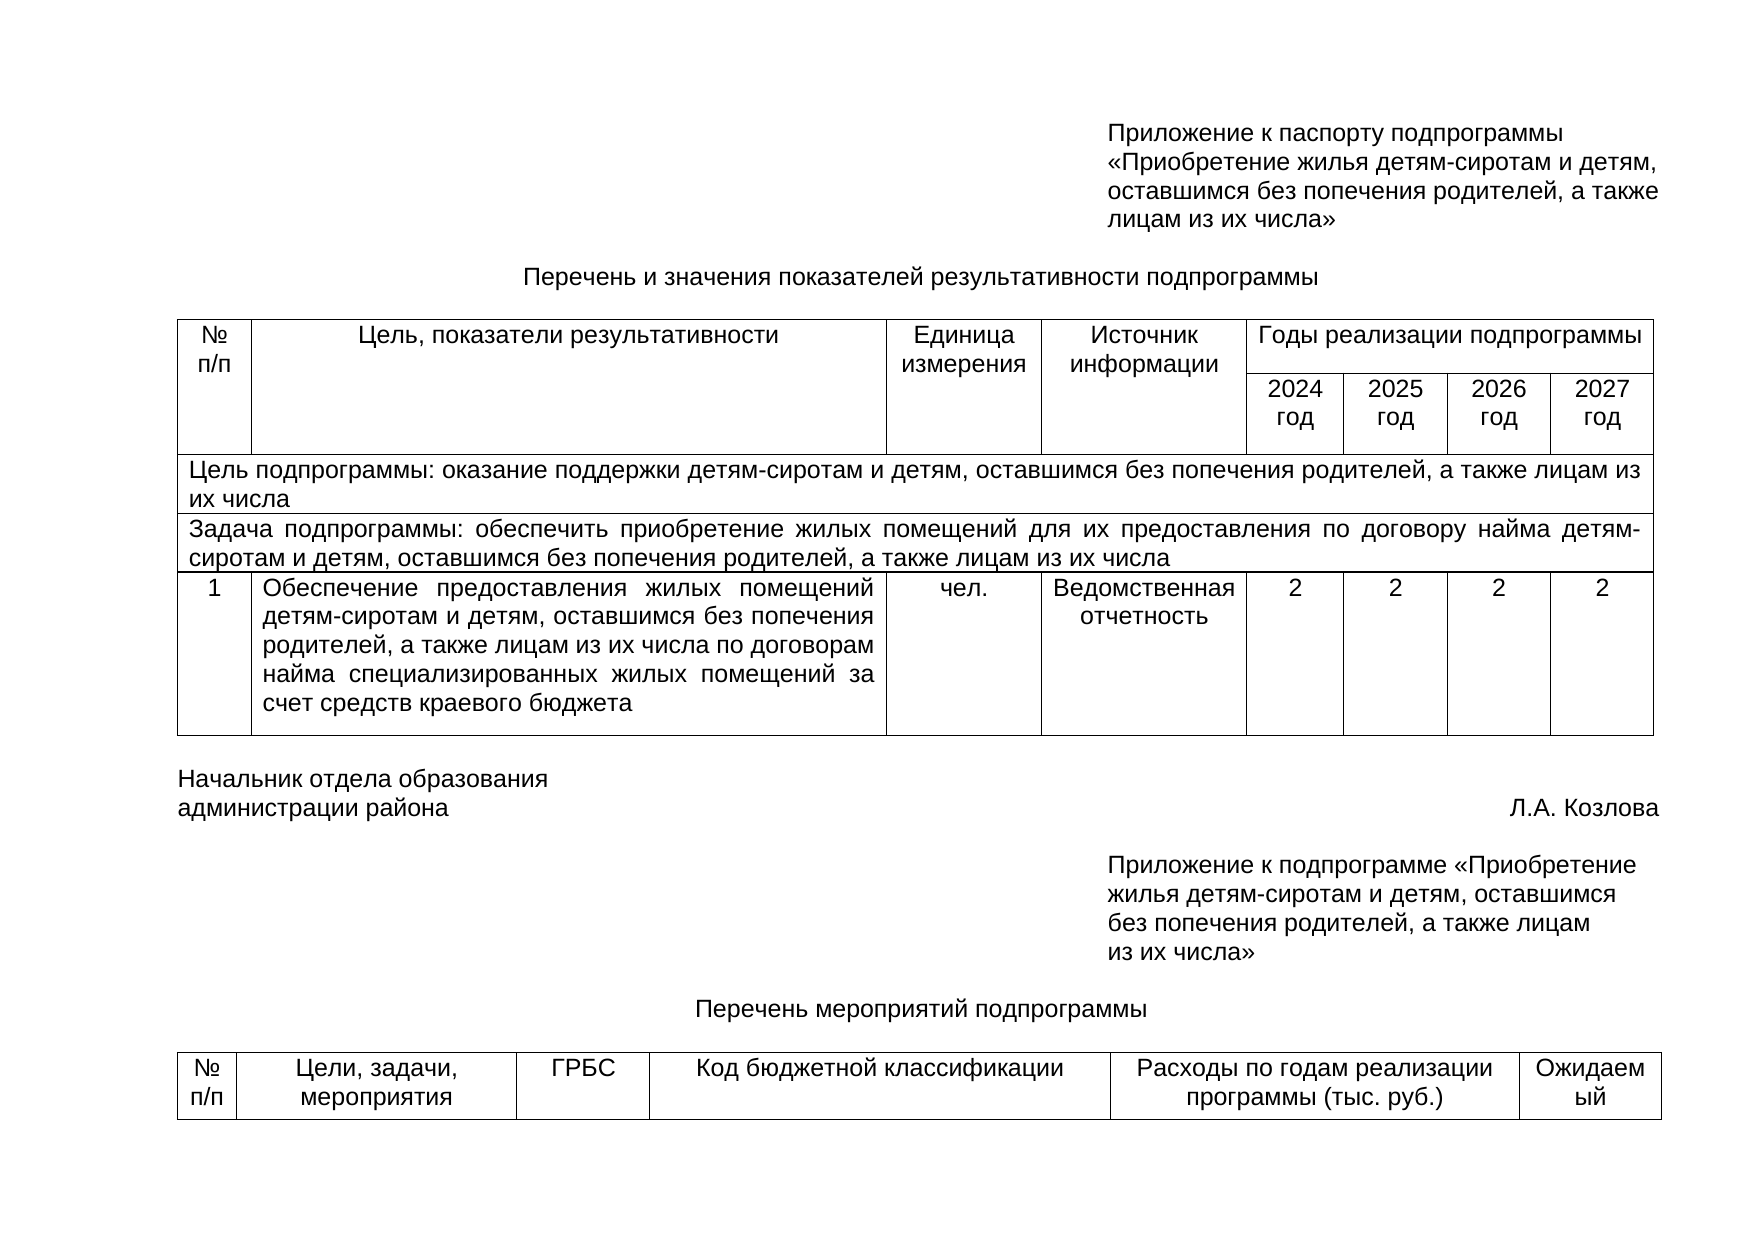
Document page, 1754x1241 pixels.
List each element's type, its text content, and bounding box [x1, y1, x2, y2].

table_cell Ведомственная отчетность [1042, 573, 1246, 734]
table_cell Обеспечение предоставления жилых помещений детям-сиротам и детям, оставшимся без попечения родителей, а также лицам из их числа по договорам найма специализированных жилых помещений за счет средств краевого бюджета [252, 573, 886, 734]
title Перечень и значения показателей результативности подпрограммы [177, 262, 1665, 291]
title без попечения родителей, а также лицам [177, 908, 1665, 937]
title Перечень мероприятий подпрограммы [177, 994, 1665, 1023]
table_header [1520, 1053, 1661, 1119]
title Начальник отдела образования [177, 764, 1665, 793]
table_header № п/п [178, 320, 251, 454]
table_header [237, 1053, 516, 1119]
title Приложение к паспорту подпрограммы [177, 118, 1665, 147]
table_cell 2 [1247, 573, 1343, 734]
table_header Единица измерения [887, 320, 1041, 454]
title жилья детям-сиротам и детям, оставшимся [177, 879, 1665, 908]
title Приложение к подпрограмме «Приобретение [177, 851, 1665, 879]
table_cell 2 [1344, 573, 1447, 734]
title администрации района Л.А. Козлова [177, 793, 1665, 822]
table_cell Цель подпрограммы: оказание поддержки детям-сиротам и детям, оставшимся без попечения родителей, а также лицам из их числа [178, 455, 1653, 513]
table_cell 2024 год [1247, 374, 1343, 454]
table_cell чел. [887, 573, 1041, 734]
table_header Годы реализации подпрограммы [1247, 320, 1653, 372]
table_header Источник информации [1042, 320, 1246, 454]
table_header Цель, показатели результативности [252, 320, 886, 454]
title оставшимся без попечения родителей, а также [177, 176, 1665, 204]
table_cell 2026 год [1448, 374, 1550, 454]
table_cell 2025 год [1344, 374, 1447, 454]
table_header Код бюджетной классификации [650, 1053, 1110, 1119]
table_cell 2027 год [1551, 374, 1653, 454]
table_header № п/п [178, 1053, 236, 1119]
table_cell 2 [1448, 573, 1550, 734]
table_header Расходы по годам реализации программы (тыс. руб.) [1111, 1053, 1519, 1119]
title из их числа» [177, 937, 1665, 966]
title лицам из их числа» [177, 204, 1665, 233]
table_header ГРБС [517, 1053, 649, 1119]
table_cell 2 [1551, 573, 1653, 734]
table_cell 1 [178, 573, 251, 734]
title «Приобретение жилья детям-сиротам и детям, [177, 147, 1665, 176]
table_cell Задача подпрограммы: обеспечить приобретение жилых помещений для их предоставления по договору найма детям-сиротам и детям, оставшимся без попечения родителей, а также лицам из их числа [178, 514, 1653, 571]
